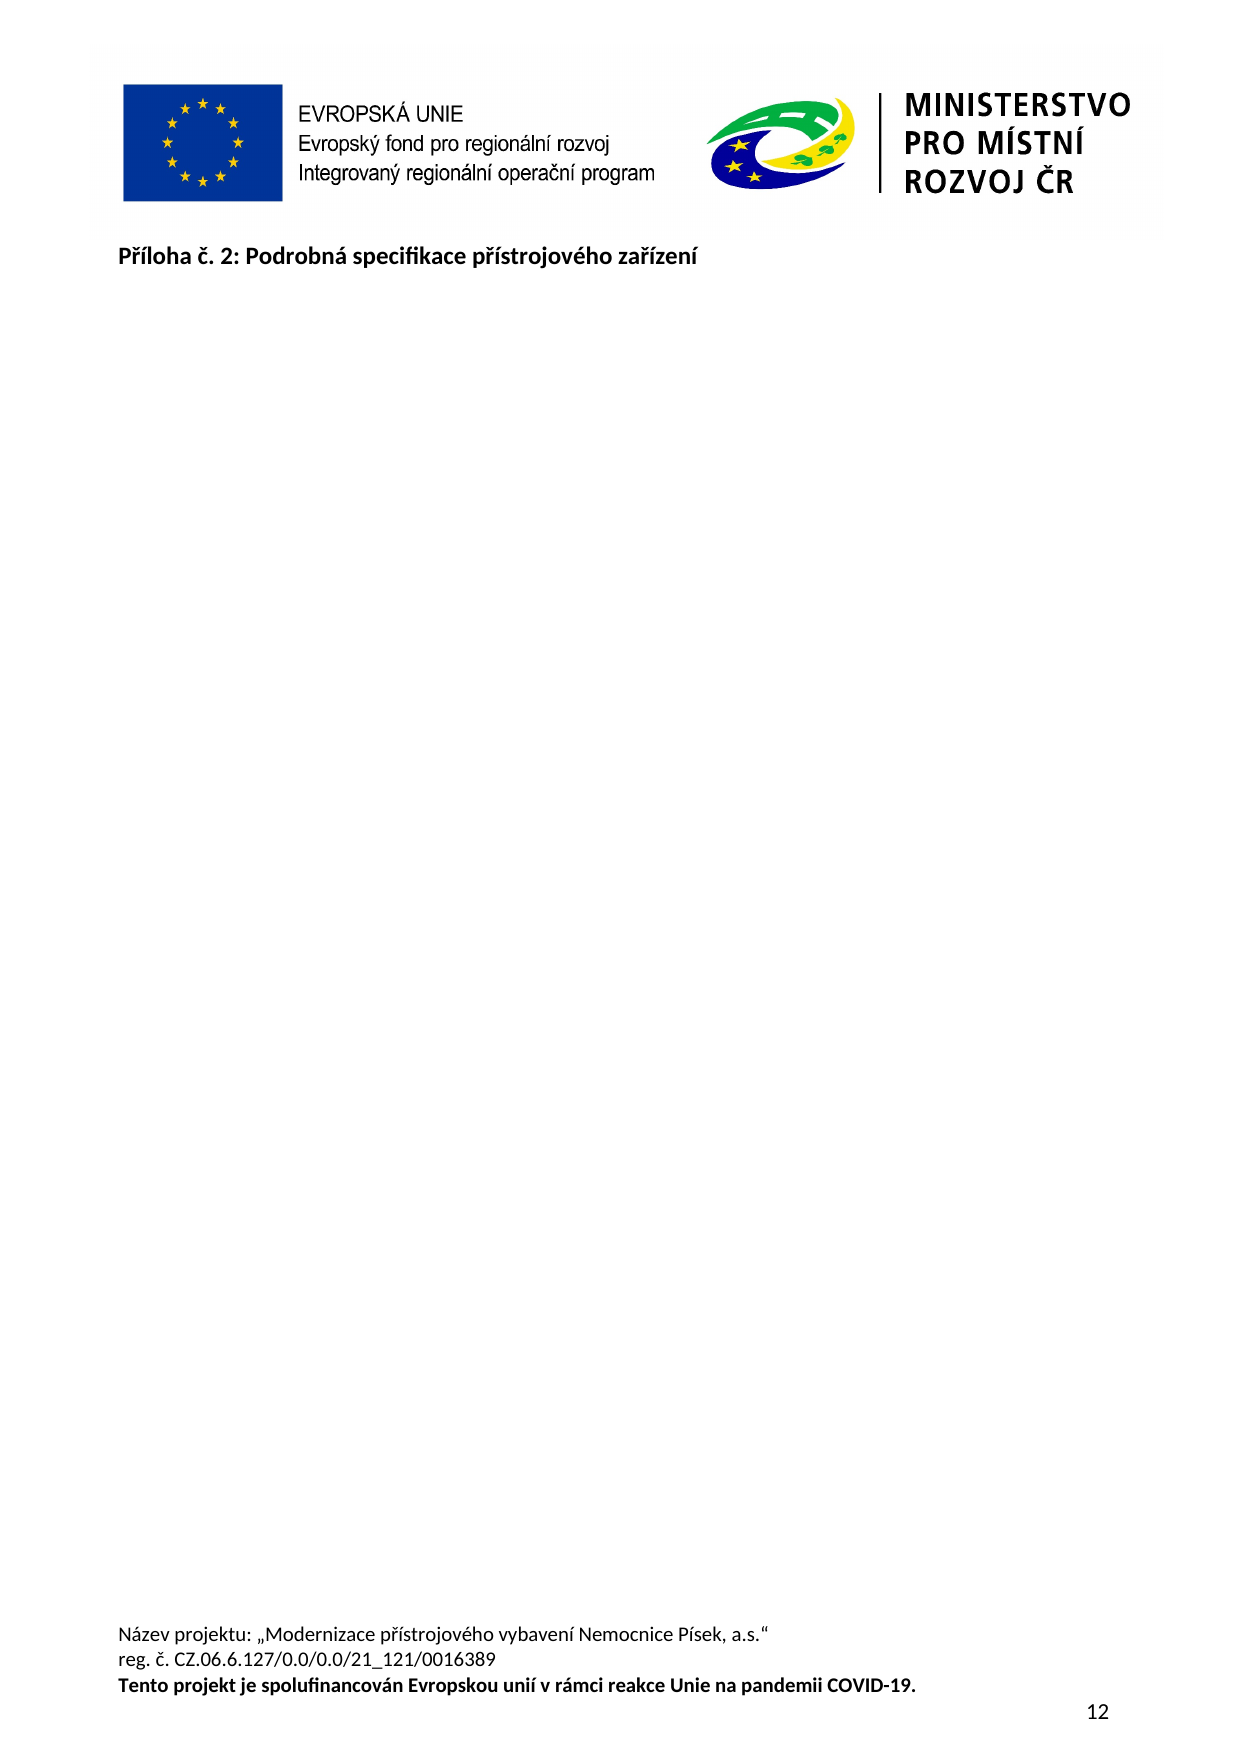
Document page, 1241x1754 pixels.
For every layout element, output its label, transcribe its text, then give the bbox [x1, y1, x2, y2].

picture [88, 44, 1165, 240]
text Příloha č. 2: Podrobná specifikace přístrojového zařízení [118, 177, 1122, 270]
